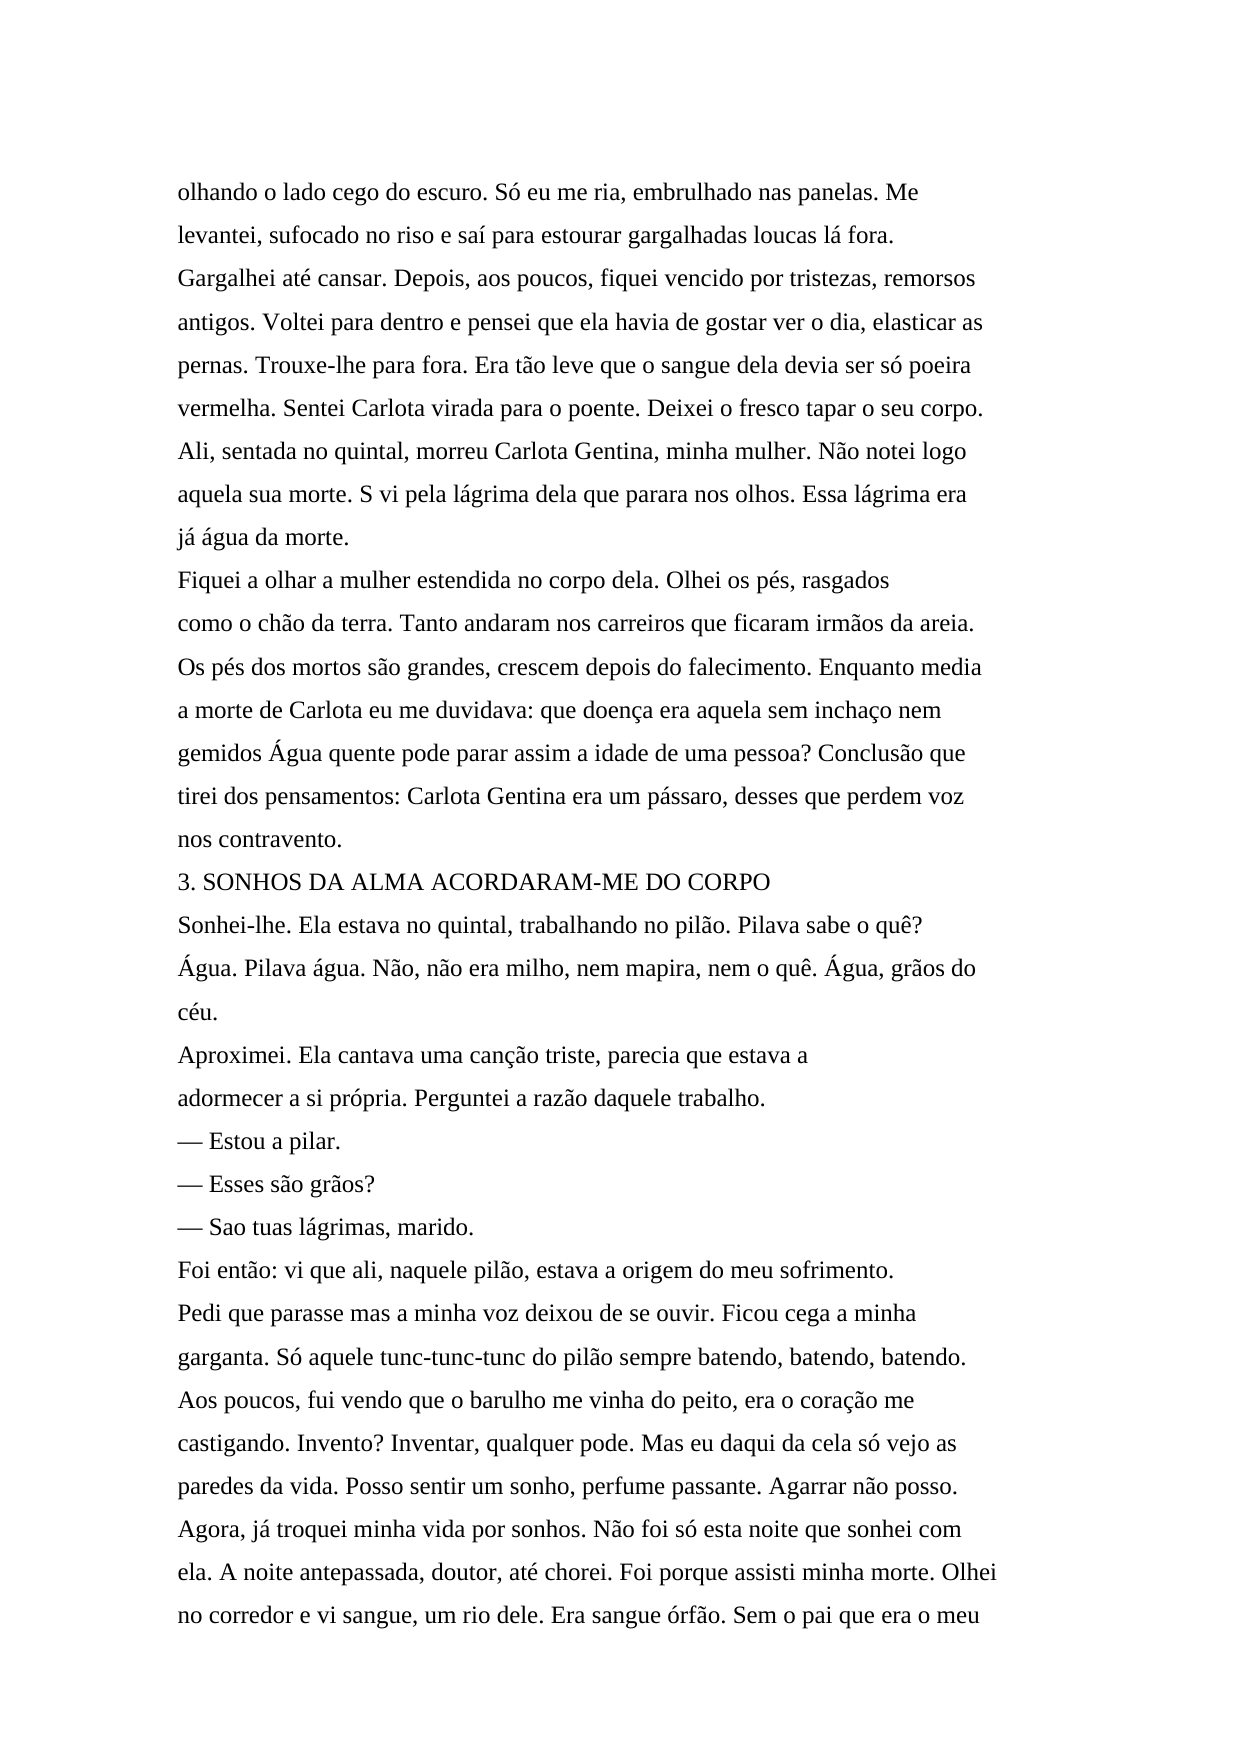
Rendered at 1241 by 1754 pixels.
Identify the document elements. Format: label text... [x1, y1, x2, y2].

text Água. Pilava água. Não, não era milho, nem mapira, nem o quê. Água, grãos do [177, 953, 1122, 982]
text tirei dos pensamentos: Carlota Gentina era um pássaro, desses que perdem voz [177, 781, 1122, 810]
text já água da morte. [177, 522, 1122, 551]
text levantei, sufocado no riso e saí para estourar gargalhadas loucas lá fora. [177, 220, 1122, 249]
text Aproximei. Ela cantava uma canção triste, parecia que estava a [177, 1040, 1122, 1068]
text Aos poucos, fui vendo que o barulho me vinha do peito, era o coração me [177, 1385, 1122, 1413]
text antigos. Voltei para dentro e pensei que ela havia de gostar ver o dia, elasticar as [177, 307, 1122, 335]
text — Sao tuas lágrimas, marido. [177, 1212, 1122, 1241]
text Os pés dos mortos são grandes, crescem depois do falecimento. Enquanto media [177, 652, 1122, 680]
text Pedi que parasse mas a minha voz deixou de se ouvir. Ficou cega a minha [177, 1298, 1122, 1327]
text nos contravento. [177, 824, 1122, 853]
text — Esses são grãos? [177, 1169, 1122, 1198]
text Agora, já troquei minha vida por sonhos. Não foi só esta noite que sonhei com [177, 1514, 1122, 1543]
text — Estou a pilar. [177, 1126, 1122, 1155]
text olhando o lado cego do escuro. Só eu me ria, embrulhado nas panelas. Me [177, 177, 1122, 206]
text gemidos Água quente pode parar assim a idade de uma pessoa? Conclusão que [177, 738, 1122, 767]
text pernas. Trouxe-lhe para fora. Era tão leve que o sangue dela devia ser só poeira [177, 350, 1122, 378]
text castigando. Invento? Inventar, qualquer pode. Mas eu daqui da cela só vejo as [177, 1428, 1122, 1457]
text adormecer a si própria. Perguntei a razão daquele trabalho. [177, 1083, 1122, 1112]
text como o chão da terra. Tanto andaram nos carreiros que ficaram irmãos da areia. [177, 608, 1122, 637]
text vermelha. Sentei Carlota virada para o poente. Deixei o fresco tapar o seu corpo. [177, 393, 1122, 422]
text Sonhei-lhe. Ela estava no quintal, trabalhando no pilão. Pilava sabe o quê? [177, 910, 1122, 939]
text 3. SONHOS DA ALMA ACORDARAM-ME DO CORPO [177, 867, 1122, 896]
text paredes da vida. Posso sentir um sonho, perfume passante. Agarrar não posso. [177, 1471, 1122, 1500]
text Foi então: vi que ali, naquele pilão, estava a origem do meu sofrimento. [177, 1255, 1122, 1284]
text céu. [177, 997, 1122, 1025]
text Gargalhei até cansar. Depois, aos poucos, fiquei vencido por tristezas, remorsos [177, 263, 1122, 292]
text a morte de Carlota eu me duvidava: que doença era aquela sem inchaço nem [177, 695, 1122, 723]
text Ali, sentada no quintal, morreu Carlota Gentina, minha mulher. Não notei logo [177, 436, 1122, 465]
text Fiquei a olhar a mulher estendida no corpo dela. Olhei os pés, rasgados [177, 565, 1122, 594]
text ela. A noite antepassada, doutor, até chorei. Foi porque assisti minha morte. Olhei [177, 1557, 1122, 1586]
text aquela sua morte. S vi pela lágrima dela que parara nos olhos. Essa lágrima era [177, 479, 1122, 508]
text no corredor e vi sangue, um rio dele. Era sangue órfão. Sem o pai que era o meu [177, 1600, 1122, 1629]
text garganta. Só aquele tunc-tunc-tunc do pilão sempre batendo, batendo, batendo. [177, 1342, 1122, 1370]
